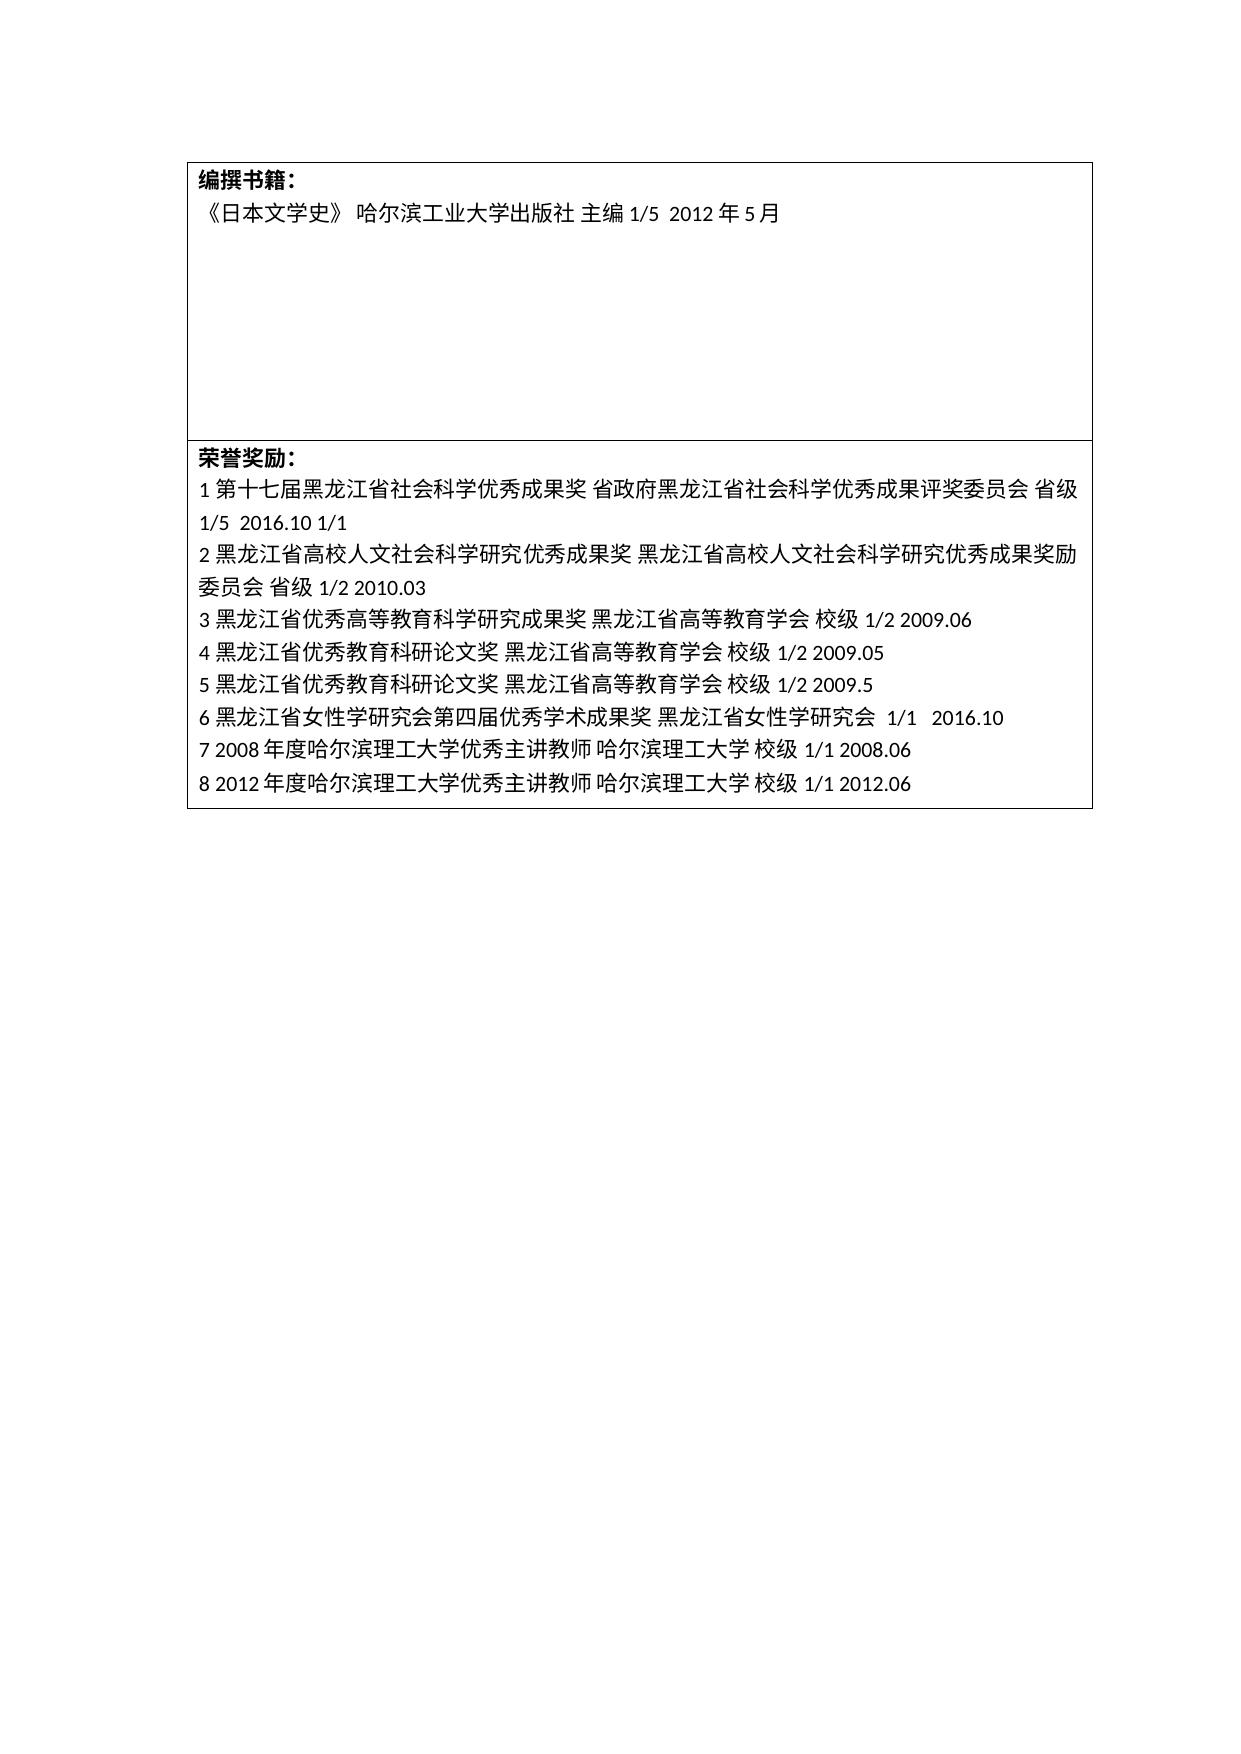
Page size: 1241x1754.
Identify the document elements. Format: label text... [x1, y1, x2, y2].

table_cell 编撰书籍： 《日本文学史》 哈尔滨工业大学出版社 主编1/5 2012年5月 [188, 163, 1092, 440]
table_cell 荣誉奖励： 1 第十七届黑龙江省社会科学优秀成果奖 省政府黑龙江省社会科学优秀成果评奖委员会 省级 1/5 2016.10 1/1 2 黑龙江省高校人文社会科学研究优秀成果奖 黑龙江省高校人文社会科学研究优秀成果奖励委员会 省级 1/2 2010.03 3 黑龙江省优秀高等教育科学研究成果奖 黑龙江省高等教育学会 校级 1/2 2009.06 4 黑龙江省优秀教育科研论文奖 黑龙江省高等教育学会 校级 1/2 2009.05 5 黑龙江省优秀教育科研论文奖 黑龙江省高等教育学会 校级 1/2 2009.5 6 黑龙江省女性学研究会第四届优秀学术成果奖 黑龙江省女性学研究会 1/1 2016.10 7 2008年度哈尔滨理工大学优秀主讲教师 哈尔滨理工大学 校级 1/1 2008.06 8 2012年度哈尔滨理工大学优秀主讲教师 哈尔滨理工大学 校级 1/1 2012.06 [188, 441, 1092, 808]
